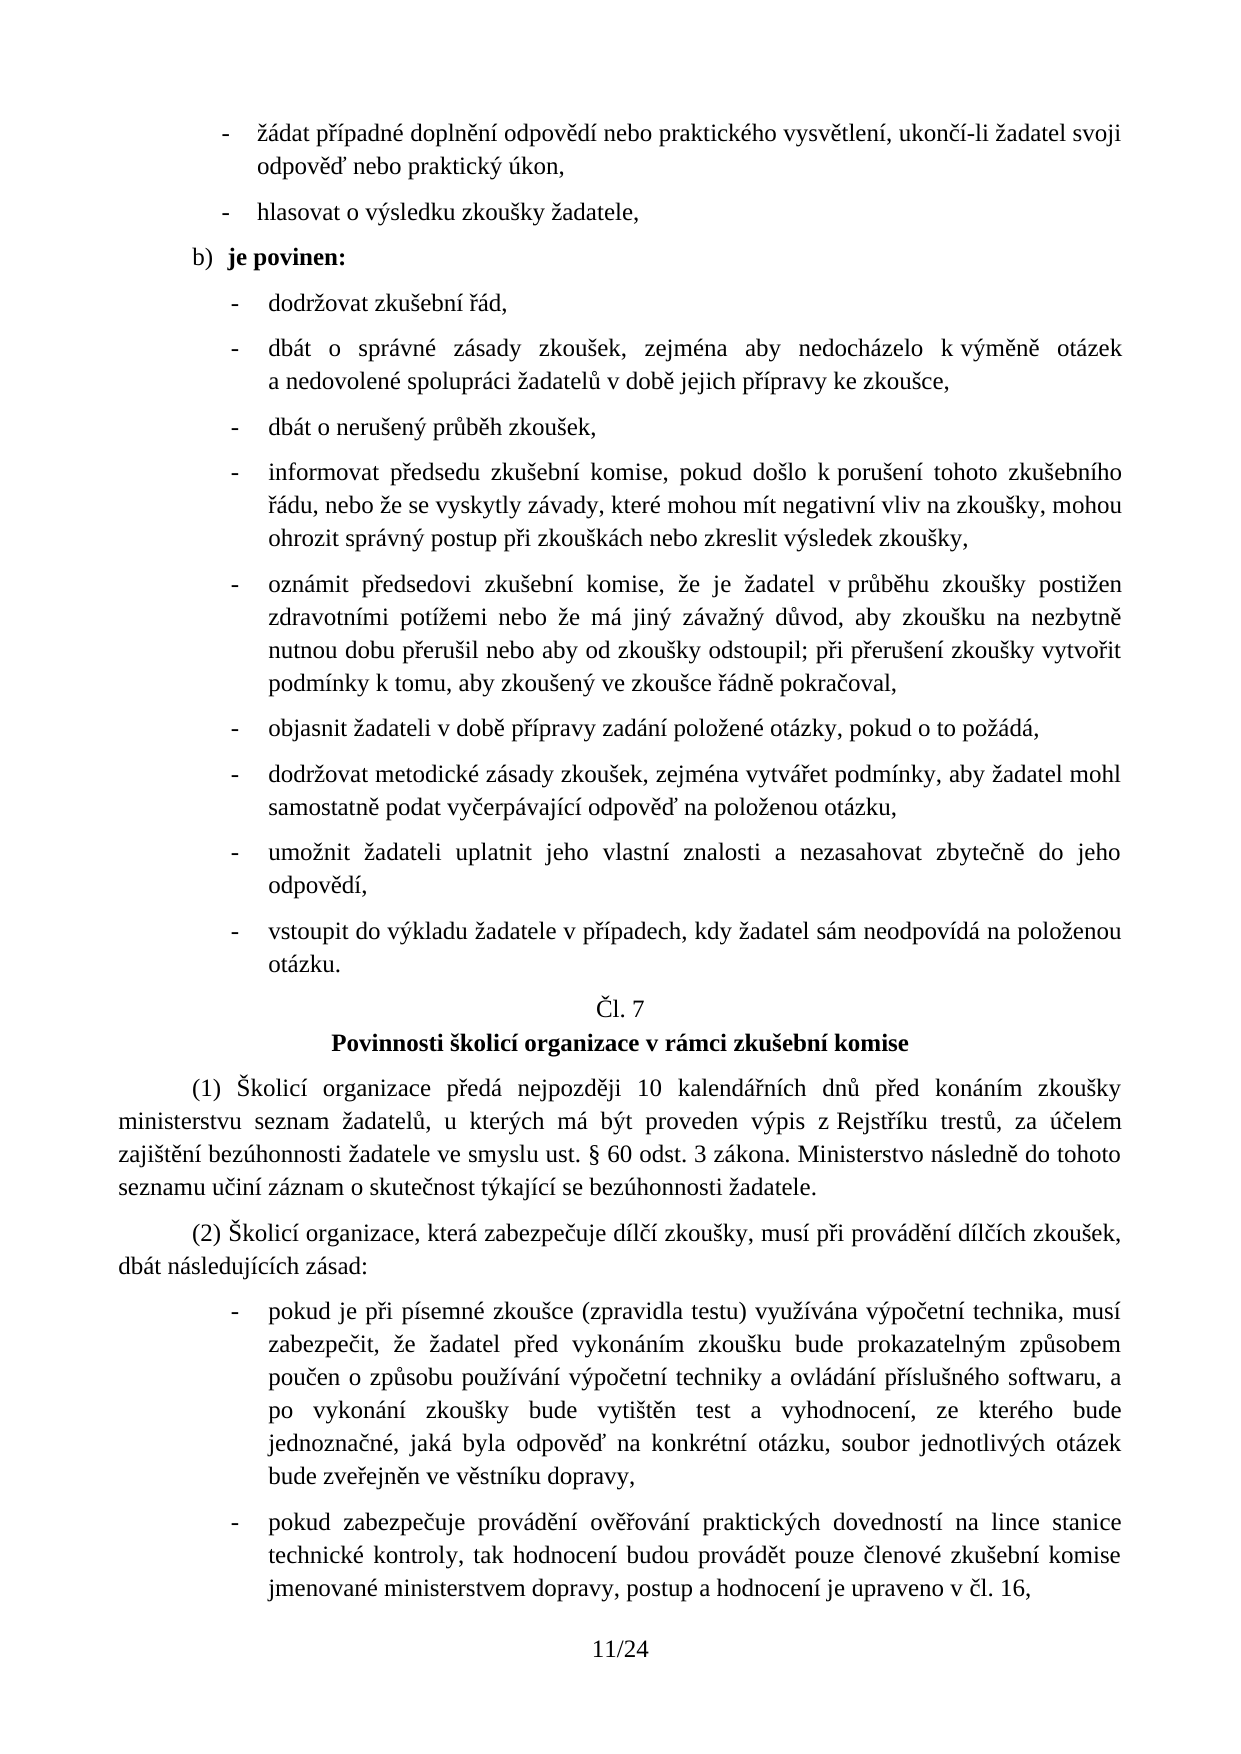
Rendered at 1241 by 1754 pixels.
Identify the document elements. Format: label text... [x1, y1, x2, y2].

text Čl. 7 [118, 994, 1122, 1023]
list oznámit předsedovi zkušební komise, že je žadatel v průběhu zkoušky postižen zdravotními potížemi nebo že má jiný závažný důvod, aby zkoušku na nezbytně nutnou dobu přerušil nebo aby od zkoušky odstoupil; při přerušení zkoušky vytvořit podmínky k tomu, aby zkoušený ve zkoušce řádně pokračoval, [231, 569, 1122, 697]
list informovat předsedu zkušební komise, pokud došlo k porušení tohoto zkušebního řádu, nebo že se vyskytly závady, které mohou mít negativní vliv na zkoušky, mohou ohrozit správný postup při zkouškách nebo zkreslit výsledek zkoušky, [231, 457, 1122, 552]
list dodržovat zkušební řád, [231, 288, 1122, 316]
text (2) Školicí organizace, která zabezpečuje dílčí zkoušky, musí při provádění dílčích zkoušek, dbát následujících zásad: [118, 1218, 1122, 1279]
list dbát o správné zásady zkoušek, zejména aby nedocházelo k výměně otázek a nedovolené spolupráci žadatelů v době jejich přípravy ke zkoušce, [231, 333, 1122, 395]
list pokud zabezpečuje provádění ověřování praktických dovedností na lince stanice technické kontroly, tak hodnocení budou provádět pouze členové zkušební komise jmenované ministerstvem dopravy, postup a hodnocení je upraveno v čl. 16, [231, 1507, 1122, 1602]
list dodržovat metodické zásady zkoušek, zejména vytvářet podmínky, aby žadatel mohl samostatně podat vyčerpávající odpověď na položenou otázku, [231, 759, 1122, 821]
list umožnit žadateli uplatnit jeho vlastní znalosti a nezasahovat zbytečně do jeho odpovědí, [231, 837, 1122, 899]
list hlasovat o výsledku zkoušky žadatele, [221, 197, 1122, 225]
list je povinen: [192, 242, 1122, 271]
text (1) Školicí organizace předá nejpozději 10 kalendářních dnů před konáním zkoušky ministerstvu seznam žadatelů, u kterých má být proveden výpis z Rejstříku trestů, za účelem zajištění bezúhonnosti žadatele ve smyslu ust. § 60 odst. 3 zákona. Ministerstvo následně do tohoto seznamu učiní záznam o skutečnost týkající se bezúhonnosti žadatele. [118, 1073, 1122, 1201]
list vstoupit do výkladu žadatele v případech, kdy žadatel sám neodpovídá na položenou otázku. [231, 916, 1122, 978]
text Povinnosti školicí organizace v rámci zkušební komise [118, 1028, 1122, 1056]
list žádat případné doplnění odpovědí nebo praktického vysvětlení, ukončí-li žadatel svoji odpověď nebo praktický úkon, [221, 118, 1122, 180]
list pokud je při písemné zkoušce (zpravidla testu) využívána výpočetní technika, musí zabezpečit, že žadatel před vykonáním zkoušku bude prokazatelným způsobem poučen o způsobu používání výpočetní techniky a ovládání příslušného softwaru, a po vykonání zkoušky bude vytištěn test a vyhodnocení, ze kterého bude jednoznačné, jaká byla odpověď na konkrétní otázku, soubor jednotlivých otázek bude zveřejněn ve věstníku dopravy, [231, 1296, 1122, 1490]
list dbát o nerušený průběh zkoušek, [231, 412, 1122, 441]
list objasnit žadateli v době přípravy zadání položené otázky, pokud o to požádá, [231, 713, 1122, 742]
